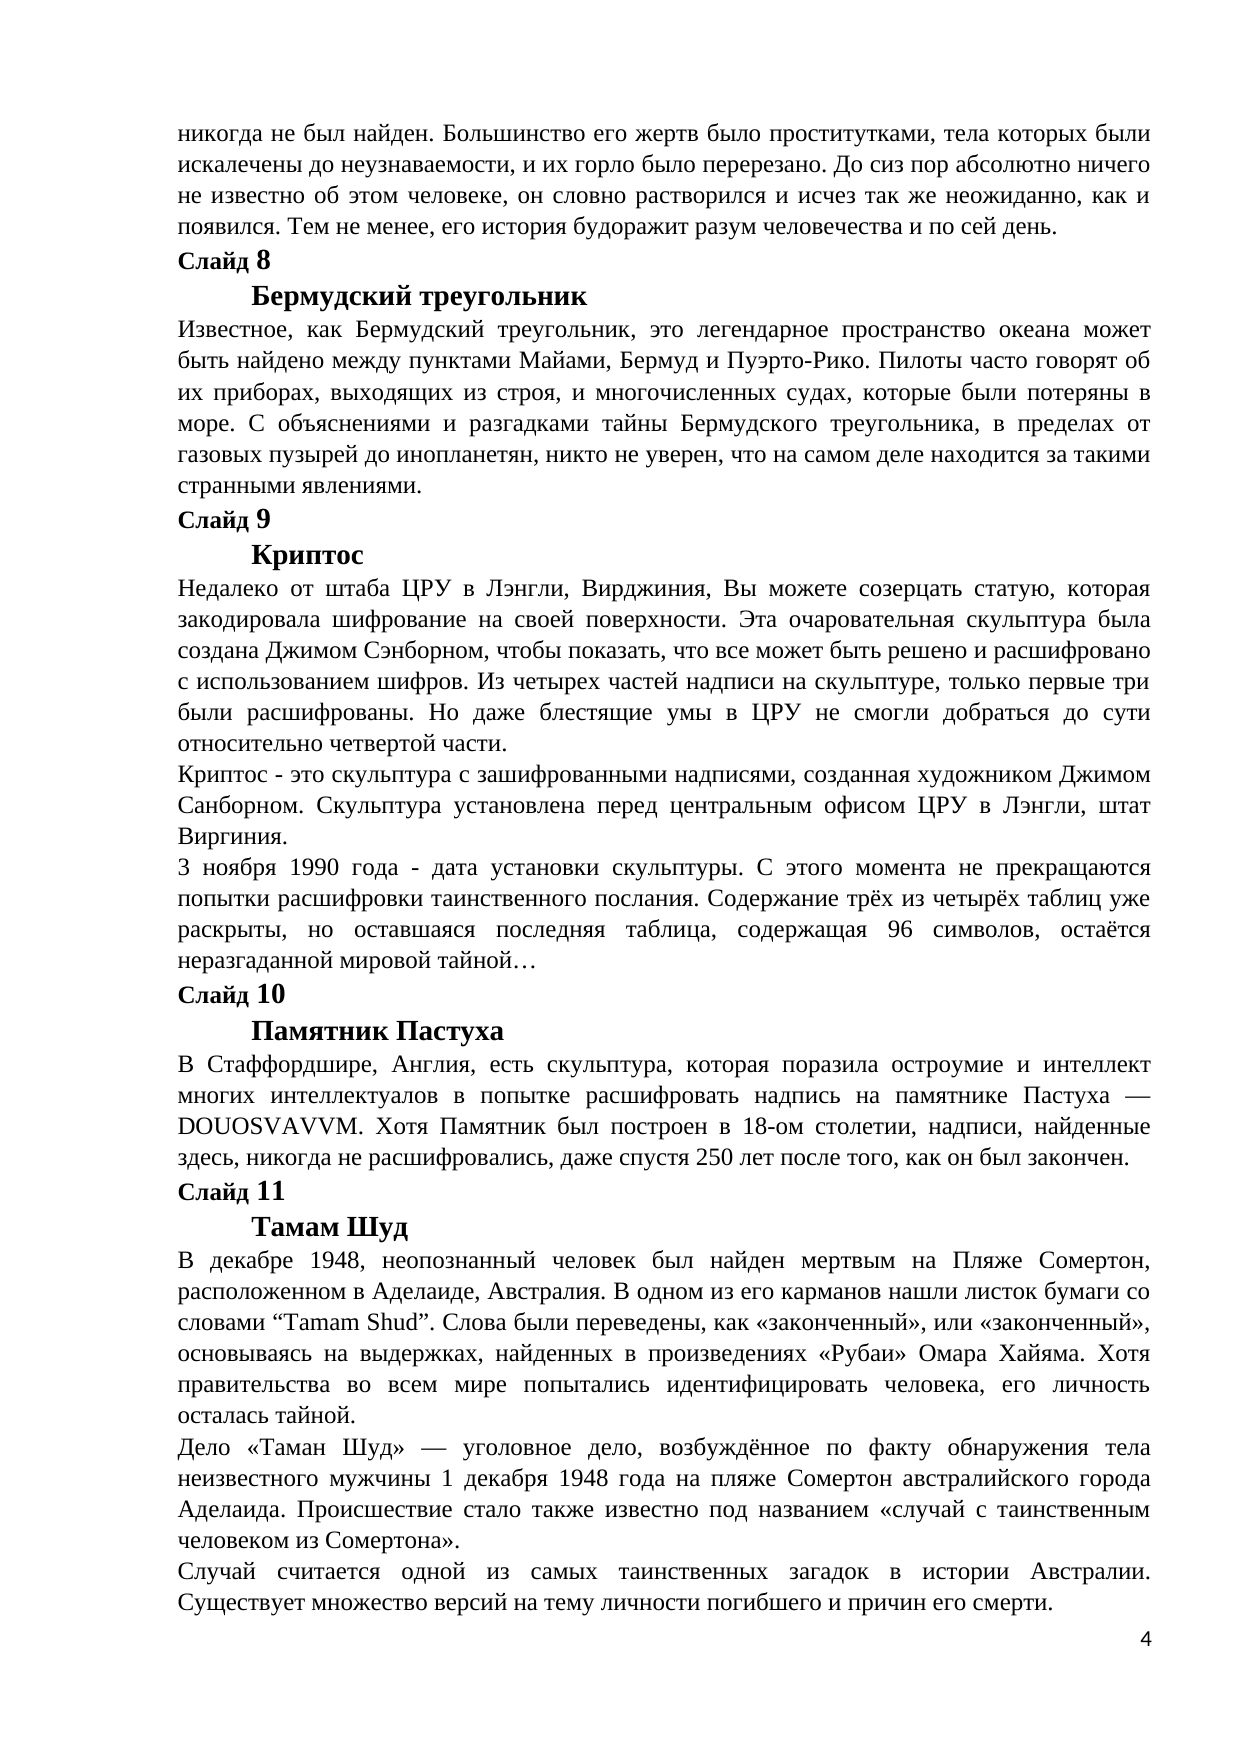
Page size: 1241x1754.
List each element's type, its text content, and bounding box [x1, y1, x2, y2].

text Слайд 8 [177, 242, 1152, 276]
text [177, 118, 1152, 240]
text Тамам Шуд [177, 1209, 1152, 1243]
text Памятник Пастуха [177, 1013, 1152, 1046]
text Дело «Таман Шуд» — уголовное дело, возбуждённое по факту обнаружения тела неизвестного мужчины 1 декабря 1948 года на пляже Сомертон австралийского города Аделаида. Происшествие стало также известно под названием «случай с таинственным человеком из Сомертона». [177, 1432, 1152, 1553]
text В декабре 1948, неопознанный человек был найден мертвым на Пляже Сомертон, расположенном в Аделаиде, Австралия. В одном из его карманов нашли листок бумаги со словами “Tamam Shud”. Слова были переведены, как «законченный», или «законченный», основываясь на выдержках, найденных в произведениях «Рубаи» Омара Хайяма. Хотя правительства во всем мире попытались идентифицировать человека, его личность осталась тайной. [177, 1245, 1152, 1429]
text Случай считается одной из самых таинственных загадок в истории Австралии. Существует множество версий на тему личности погибшего и причин его смерти. [177, 1556, 1152, 1616]
text Криптос [177, 537, 1152, 571]
text Слайд 10 [177, 977, 1152, 1010]
text Недалеко от штаба ЦРУ в Лэнгли, Вирджиния, Вы можете созерцать статую, которая закодировала шифрование на своей поверхности. Эта очаровательная скульптура была создана Джимом Сэнборном, чтобы показать, что все может быть решено и расшифровано с использованием шифров. Из четырех частей надписи на скульптуре, только первые три были расшифрованы. Но даже блестящие умы в ЦРУ не смогли добраться до сути относительно четвертой части. [177, 573, 1152, 757]
text Слайд 9 [177, 501, 1152, 534]
text Бермудский треугольник [177, 278, 1152, 312]
text 3 ноября 1990 года - дата установки скульптуры. С этого момента не прекращаются попытки расшифровки таинственного послания. Содержание трёх из четырёх таблиц уже раскрыты, но оставшаяся последняя таблица, содержащая 96 символов, остаётся неразгаданной мировой тайной… [177, 852, 1152, 974]
text Слайд 11 [177, 1173, 1152, 1207]
text Криптос - это скульптура с зашифрованными надписями, созданная художником Джимом Санборном. Скульптура установлена перед центральным офисом ЦРУ в Лэнгли, штат Виргиния. [177, 759, 1152, 850]
text В Стаффордшире, Англия, есть скульптура, которая поразила остроумие и интеллект многих интеллектуалов в попытке расшифровать надпись на памятнике Пастуха — DOUOSVAVVM. Хотя Памятник был построен в 18-ом столетии, надписи, найденные здесь, никогда не расшифровались, даже спустя 250 лет после того, как он был закончен. [177, 1049, 1152, 1171]
text Известное, как Бермудский треугольник, это легендарное пространство океана может быть найдено между пунктами Майами, Бермуд и Пуэрто-Рико. Пилоты часто говорят об их приборах, выходящих из строя, и многочисленных судах, которые были потеряны в море. С объяснениями и разгадками тайны Бермудского треугольника, в пределах от газовых пузырей до инопланетян, никто не уверен, что на самом деле находится за такими странными явлениями. [177, 314, 1152, 498]
